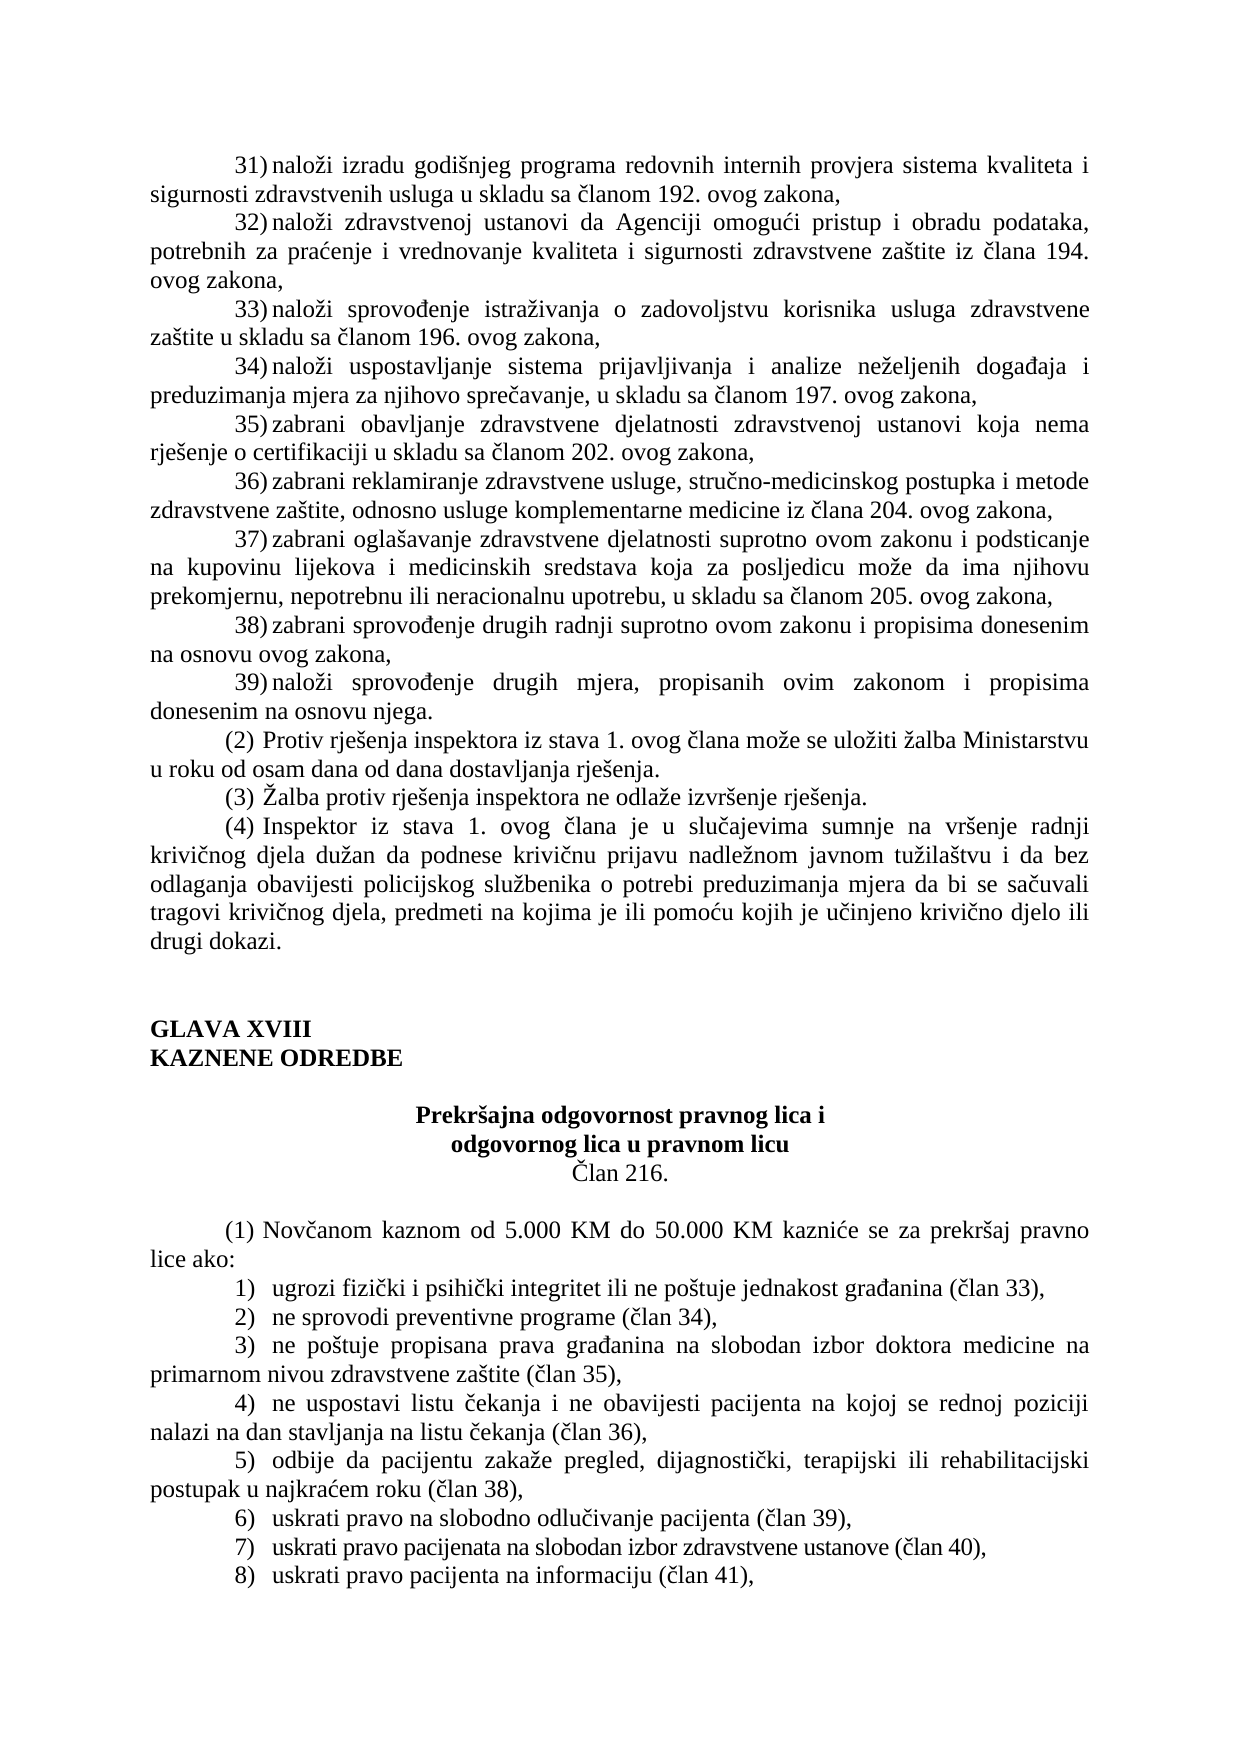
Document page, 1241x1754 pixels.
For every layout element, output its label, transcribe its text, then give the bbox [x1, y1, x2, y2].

text Član 216. [150, 1158, 1090, 1187]
subtitle GLAVA XVIII [150, 1014, 1090, 1043]
list zabrani obavljanje zdravstvene djelatnosti zdravstvenoj ustanovi koja nema rješenje o certifikaciji u skladu sa članom 202. ovog zakona, [150, 409, 1090, 466]
list ne sprovodi preventivne programe (član 34), [150, 1302, 1090, 1331]
list ne uspostavi listu čekanja i ne obavijesti pacijenta na kojoj se rednoj poziciji nalazi na dan stavljanja na listu čekanja (član 36), [150, 1388, 1090, 1446]
list zabrani oglašavanje zdravstvene djelatnosti suprotno ovom zakonu i podsticanje na kupovinu lijekova i medicinskih sredstava koja za posljedicu može da ima njihovu prekomjernu, nepotrebnu ili neracionalnu upotrebu, u skladu sa članom 205. ovog zakona, [150, 524, 1090, 610]
list ugrozi fizički i psihički integritet ili ne poštuje jednakost građanina (član 33), [150, 1273, 1090, 1302]
list ne poštuje propisana prava građanina na slobodan izbor doktora medicine na primarnom nivou zdravstvene zaštite (član 35), [150, 1331, 1090, 1388]
list Protiv rješenja inspektora iz stava 1. ovog člana može se uložiti žalba Ministarstvu u roku od osam dana od dana dostavljanja rješenja. [150, 725, 1090, 782]
list naloži sprovođenje drugih mjera, propisanih ovim zakonom i propisima donesenim na osnovu njega. [150, 667, 1090, 725]
list uskrati pravo na slobodno odlučivanje pacijenta (član 39), [150, 1503, 1090, 1532]
list Žalba protiv rješenja inspektora ne odlaže izvršenje rješenja. [150, 782, 1090, 811]
list uskrati pravo pacijenata na slobodan izbor zdravstvene ustanove (član 40), [150, 1532, 1090, 1561]
subtitle KAZNENE ODREDBE [150, 1043, 1090, 1072]
text odgovornog lica u pravnom licu [150, 1129, 1090, 1158]
list odbije da pacijentu zakaže pregled, dijagnostički, terapijski ili rehabilitacijski postupak u najkraćem roku (član 38), [150, 1446, 1090, 1503]
list uskrati pravo pacijenta na informaciju (član 41), [150, 1561, 1090, 1589]
list naloži sprovođenje istraživanja o zadovoljstvu korisnika usluga zdravstvene zaštite u skladu sa članom 196. ovog zakona, [150, 294, 1090, 351]
list naloži izradu godišnjeg programa redovnih internih provjera sistema kvaliteta i sigurnosti zdravstvenih usluga u skladu sa članom 192. ovog zakona, [150, 150, 1090, 207]
list zabrani reklamiranje zdravstvene usluge, stručno-medicinskog postupka i metode zdravstvene zaštite, odnosno usluge komplementarne medicine iz člana 204. ovog zakona, [150, 466, 1090, 524]
list naloži uspostavljanje sistema prijavljivanja i analize neželjenih događaja i preduzimanja mjera za njihovo sprečavanje, u skladu sa članom 197. ovog zakona, [150, 351, 1090, 409]
text Prekršajna odgovornost pravnog lica i [150, 1101, 1090, 1129]
list zabrani sprovođenje drugih radnji suprotno ovom zakonu i propisima donesenim na osnovu ovog zakona, [150, 610, 1090, 667]
list Novčanom kaznom od 5.000 KM do 50.000 KM kazniće se za prekršaj pravno lice ako: [150, 1216, 1090, 1273]
list naloži zdravstvenoj ustanovi da Agenciji omogući pristup i obradu podataka, potrebnih za praćenje i vrednovanje kvaliteta i sigurnosti zdravstvene zaštite iz člana 194. ovog zakona, [150, 207, 1090, 294]
list Inspektor iz stava 1. ovog člana je u slučajevima sumnje na vršenje radnji krivičnog djela dužan da podnese krivičnu prijavu nadležnom javnom tužilaštvu i da bez odlaganja obavijesti policijskog službenika o potrebi preduzimanja mjera da bi se sačuvali tragovi krivičnog djela, predmeti na kojima je ili pomoću kojih je učinjeno krivično djelo ili drugi dokazi. [150, 811, 1090, 955]
